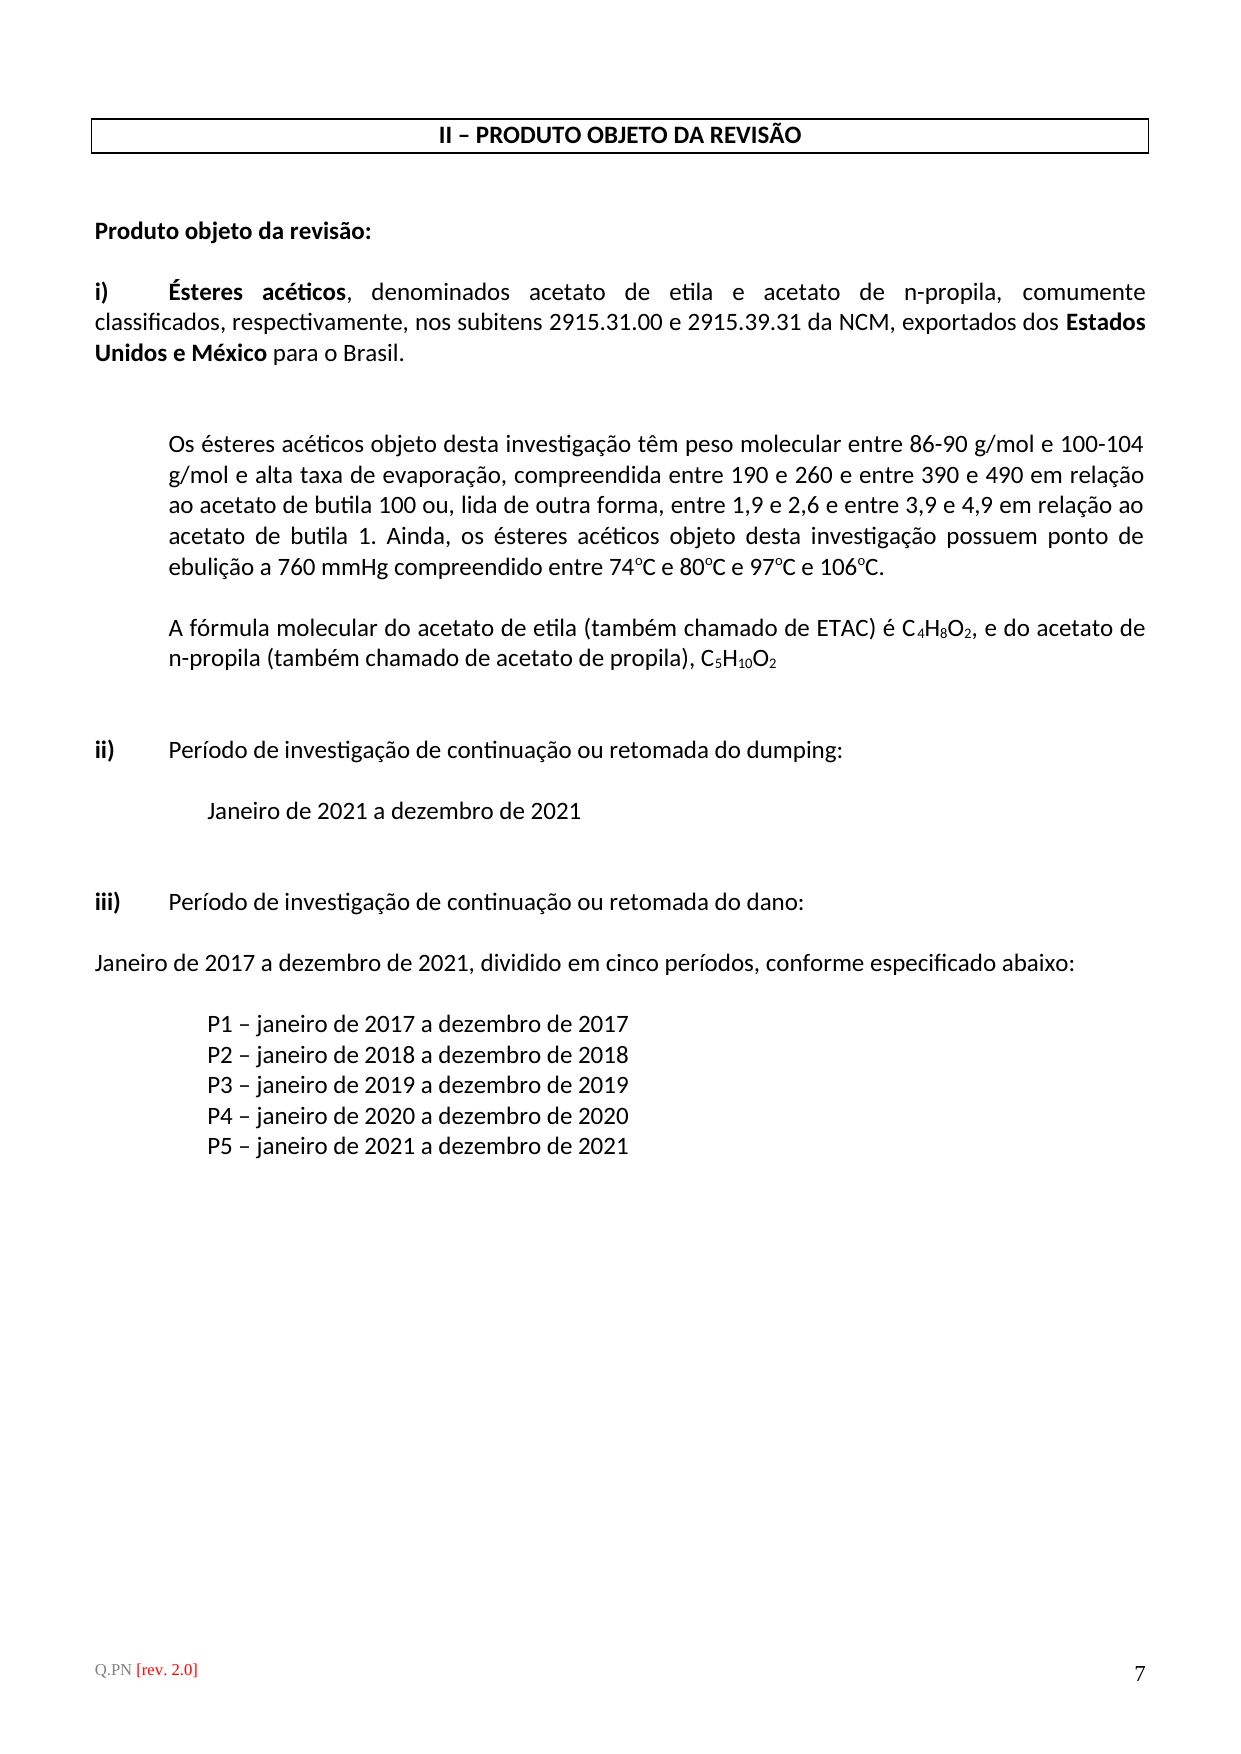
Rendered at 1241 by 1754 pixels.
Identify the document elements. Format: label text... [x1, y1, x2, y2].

text P5 – janeiro de 2021 a dezembro de 2021 [207, 1131, 1146, 1161]
subtitle II – PRODUTO OBJETO DA REVISÃO [92, 120, 1148, 152]
text A fórmula molecular do acetato de etila (também chamado de ETAC) é C4H8O2, e do acetato de n-propila (também chamado de acetato de propila), C5H10O2 [168, 612, 1146, 673]
text P3 – janeiro de 2019 a dezembro de 2019 [207, 1069, 1146, 1100]
text P4 – janeiro de 2020 a dezembro de 2020 [207, 1100, 1146, 1131]
text i) Ésteres acéticos, denominados acetato de etila e acetato de n-propila, comumente classificados, respectivamente, nos subitens 2915.31.00 e 2915.39.31 da NCM, exportados dos Estados Unidos e México para o Brasil. [94, 276, 1146, 367]
text Os ésteres acéticos objeto desta investigação têm peso molecular entre 86-90 g/mol e 100-104 g/mol e alta taxa de evaporação, compreendida entre 190 e 260 e entre 390 e 490 em relação ao acetato de butila 100 ou, lida de outra forma, entre 1,9 e 2,6 e entre 3,9 e 4,9 em relação ao acetato de butila 1. Ainda, os ésteres acéticos objeto desta investigação possuem ponto de ebulição a 760 mmHg compreendido entre 74oC e 80oC e 97oC e 106oC. [168, 428, 1146, 581]
text Janeiro de 2021 a dezembro de 2021 [207, 795, 1146, 825]
text P2 – janeiro de 2018 a dezembro de 2018 [207, 1039, 1146, 1069]
text Janeiro de 2017 a dezembro de 2021, dividido em cinco períodos, conforme especificado abaixo: [94, 947, 1146, 978]
text P1 – janeiro de 2017 a dezembro de 2017 [207, 1008, 1146, 1039]
text iii) Período de investigação de continuação ou retomada do dano: [94, 886, 1146, 917]
text ii) Período de investigação de continuação ou retomada do dumping: [94, 734, 1146, 764]
text Produto objeto da revisão: [94, 215, 1146, 245]
